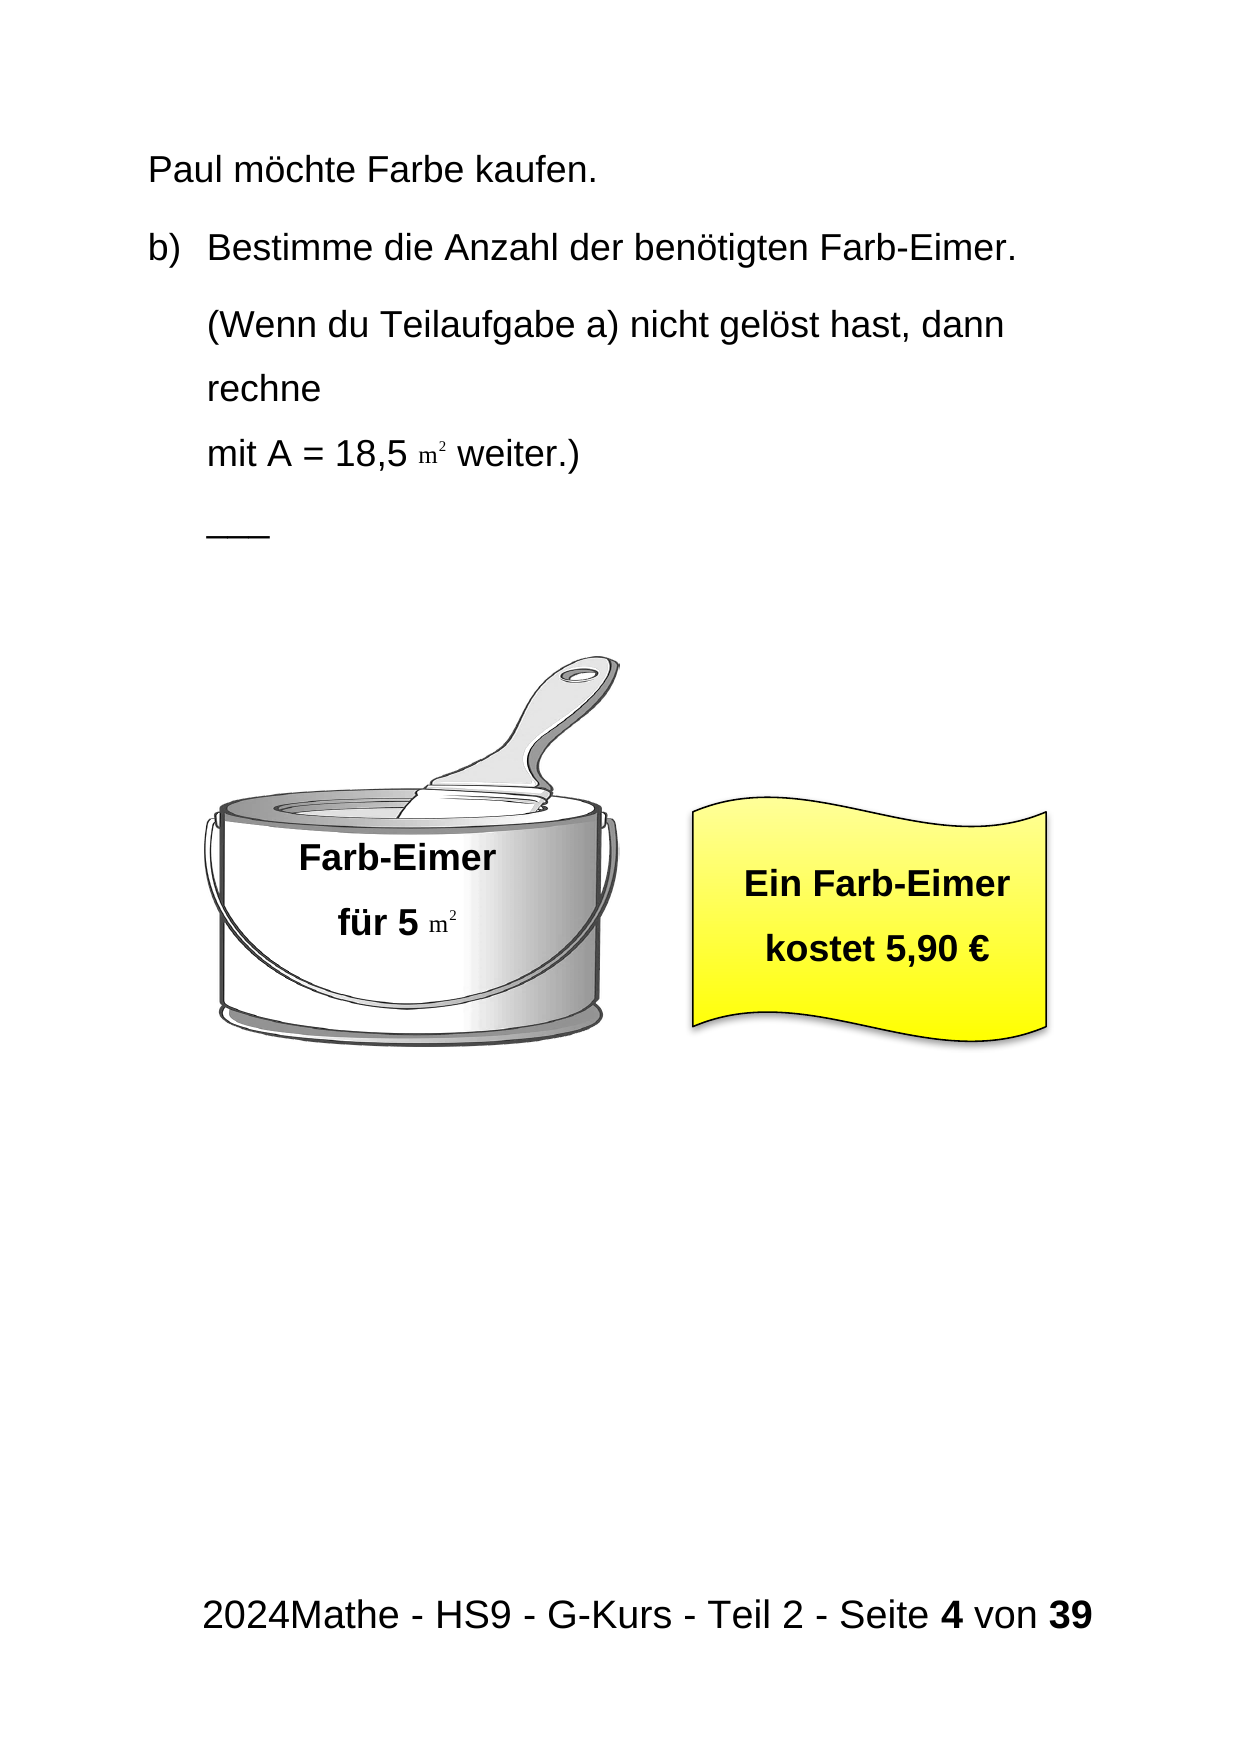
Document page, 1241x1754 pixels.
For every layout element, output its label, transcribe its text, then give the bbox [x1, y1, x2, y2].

picture [204, 656, 620, 1047]
list (Wenn du Teilaufgabe a) nicht gelöst hast, dann rechne mit A = 18,5 weiter.) ___ [207, 302, 1093, 539]
list Paul möchte Farbe kaufen. [148, 148, 1093, 191]
list b) Bestimme die Anzahl der benötigten Farb-Eimer. [148, 225, 1093, 268]
